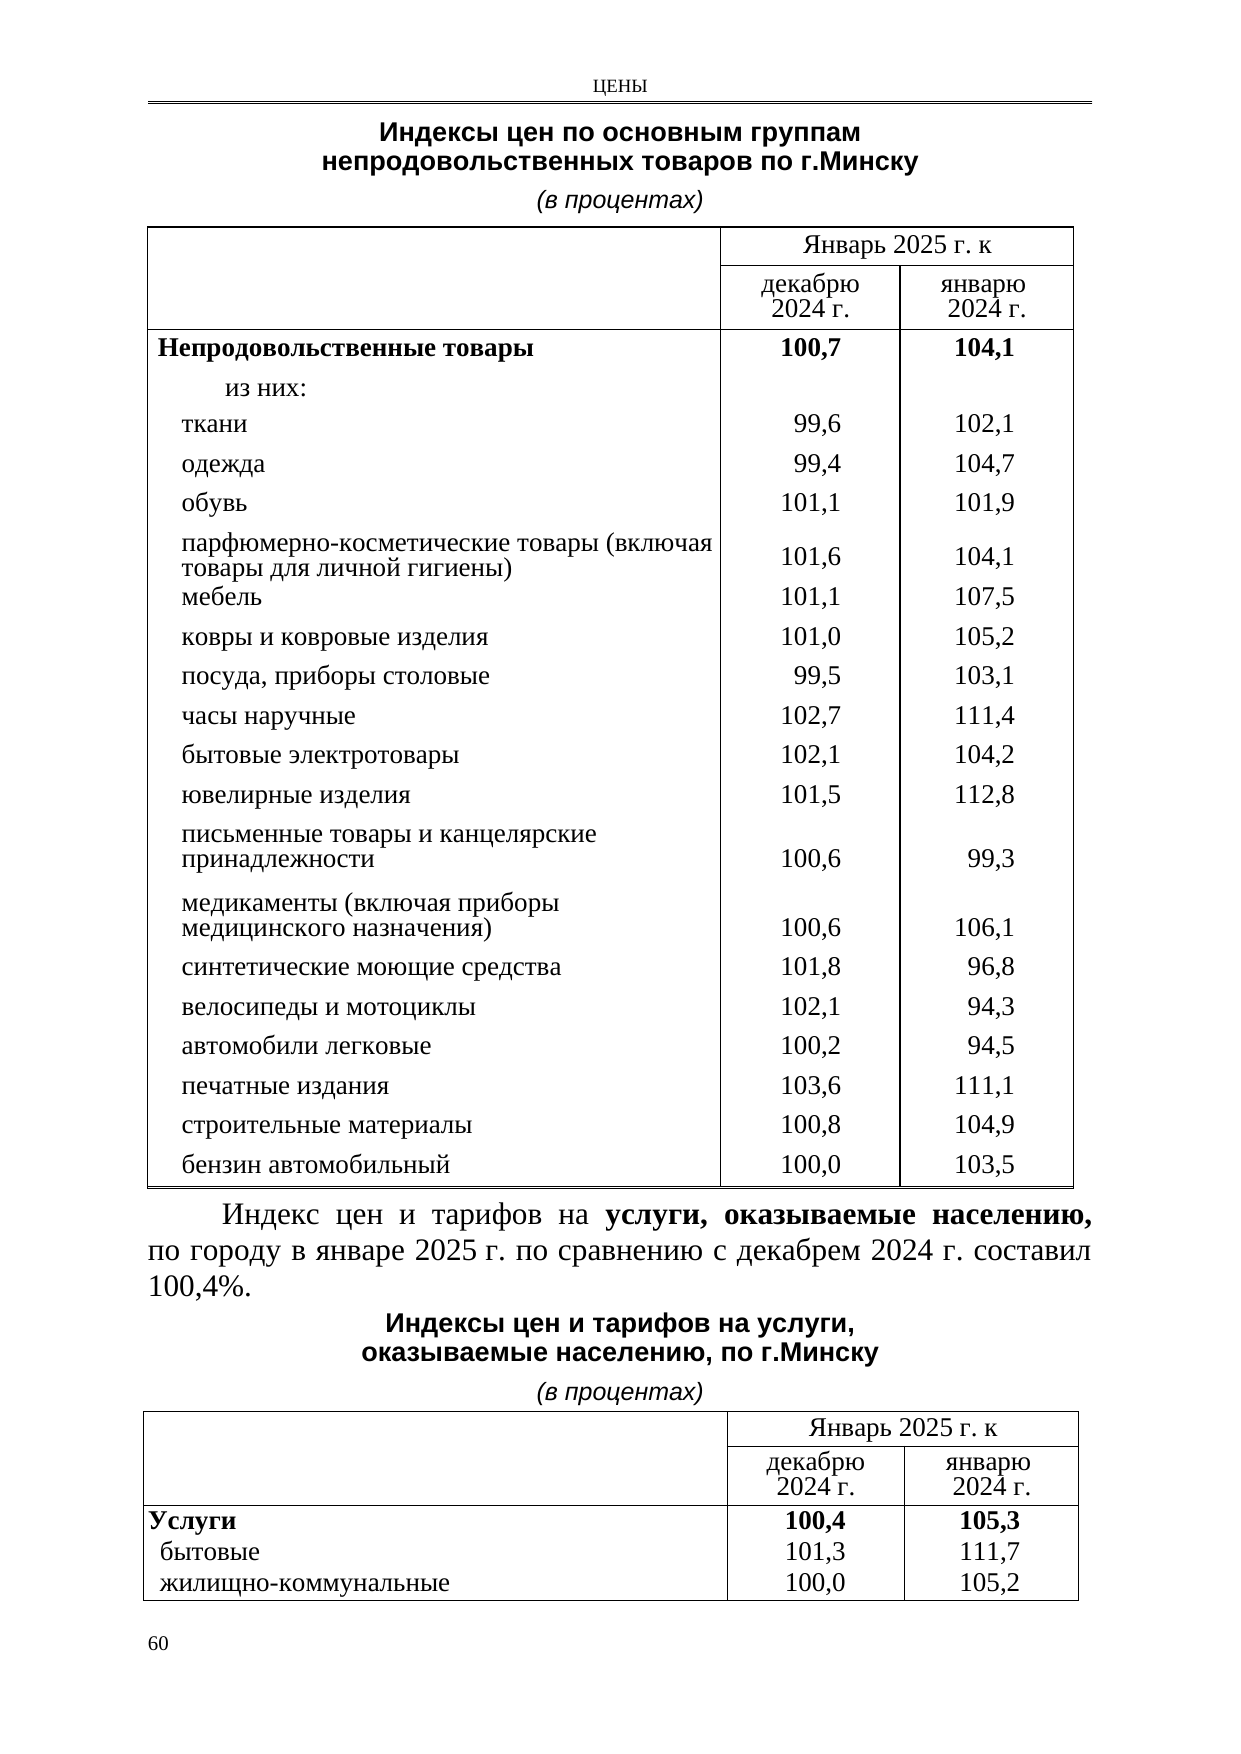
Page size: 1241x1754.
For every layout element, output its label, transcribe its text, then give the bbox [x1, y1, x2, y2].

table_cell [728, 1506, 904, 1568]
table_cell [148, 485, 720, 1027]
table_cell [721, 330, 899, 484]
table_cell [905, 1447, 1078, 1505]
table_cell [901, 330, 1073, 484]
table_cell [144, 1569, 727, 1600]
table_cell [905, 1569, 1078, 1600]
text Индекс цен и тарифов на услуги, оказываемые населению, по городу в январе 2025 г. по сравнению с декабрем 2024 г. составил 100,4%. [148, 1195, 1092, 1303]
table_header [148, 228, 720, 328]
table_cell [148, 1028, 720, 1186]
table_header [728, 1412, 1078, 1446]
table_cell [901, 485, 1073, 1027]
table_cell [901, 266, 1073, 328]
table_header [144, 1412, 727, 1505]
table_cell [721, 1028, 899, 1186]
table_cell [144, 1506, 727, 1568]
text Индексы цен по основным группам непродовольственных товаров по г.Минску [148, 118, 1092, 176]
text (в процентах) [148, 1380, 1092, 1405]
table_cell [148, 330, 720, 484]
text (в процентах) [148, 189, 1092, 214]
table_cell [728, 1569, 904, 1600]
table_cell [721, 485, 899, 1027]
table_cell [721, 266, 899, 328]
text Индексы цен и тарифов на услуги, оказываемые населению, по г.Минску [148, 1309, 1092, 1367]
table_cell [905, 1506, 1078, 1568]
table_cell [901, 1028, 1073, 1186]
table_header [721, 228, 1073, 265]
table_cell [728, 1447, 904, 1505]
